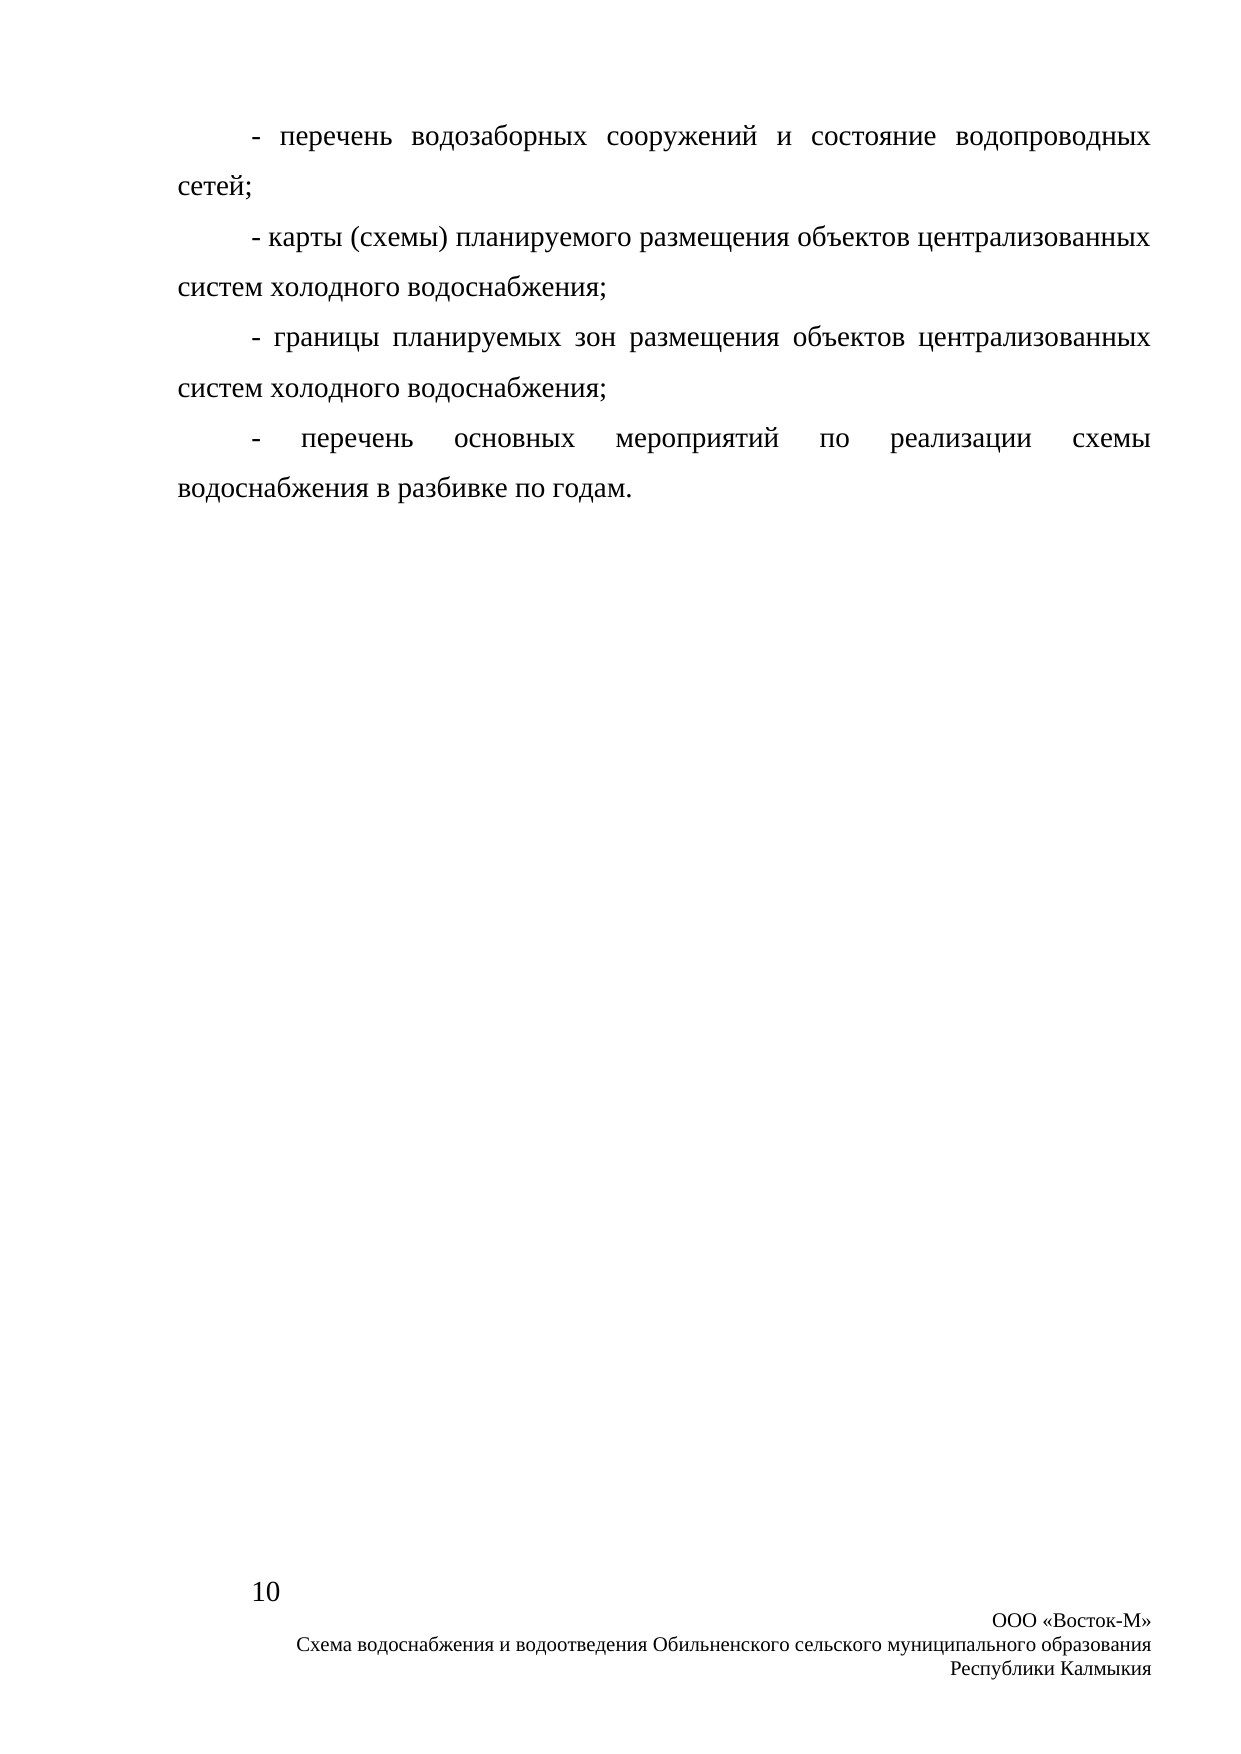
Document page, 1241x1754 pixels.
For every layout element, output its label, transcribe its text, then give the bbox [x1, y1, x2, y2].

text - границы планируемых зон размещения объектов централизованных систем холодного водоснабжения; [177, 319, 1152, 403]
text - перечень водозаборных сооружений и состояние водопроводных сетей; [177, 118, 1152, 202]
text - перечень основных мероприятий по реализации схемы водоснабжения в разбивке по годам. [177, 420, 1152, 504]
text - карты (схемы) планируемого размещения объектов централизованных систем холодного водоснабжения; [177, 219, 1152, 303]
